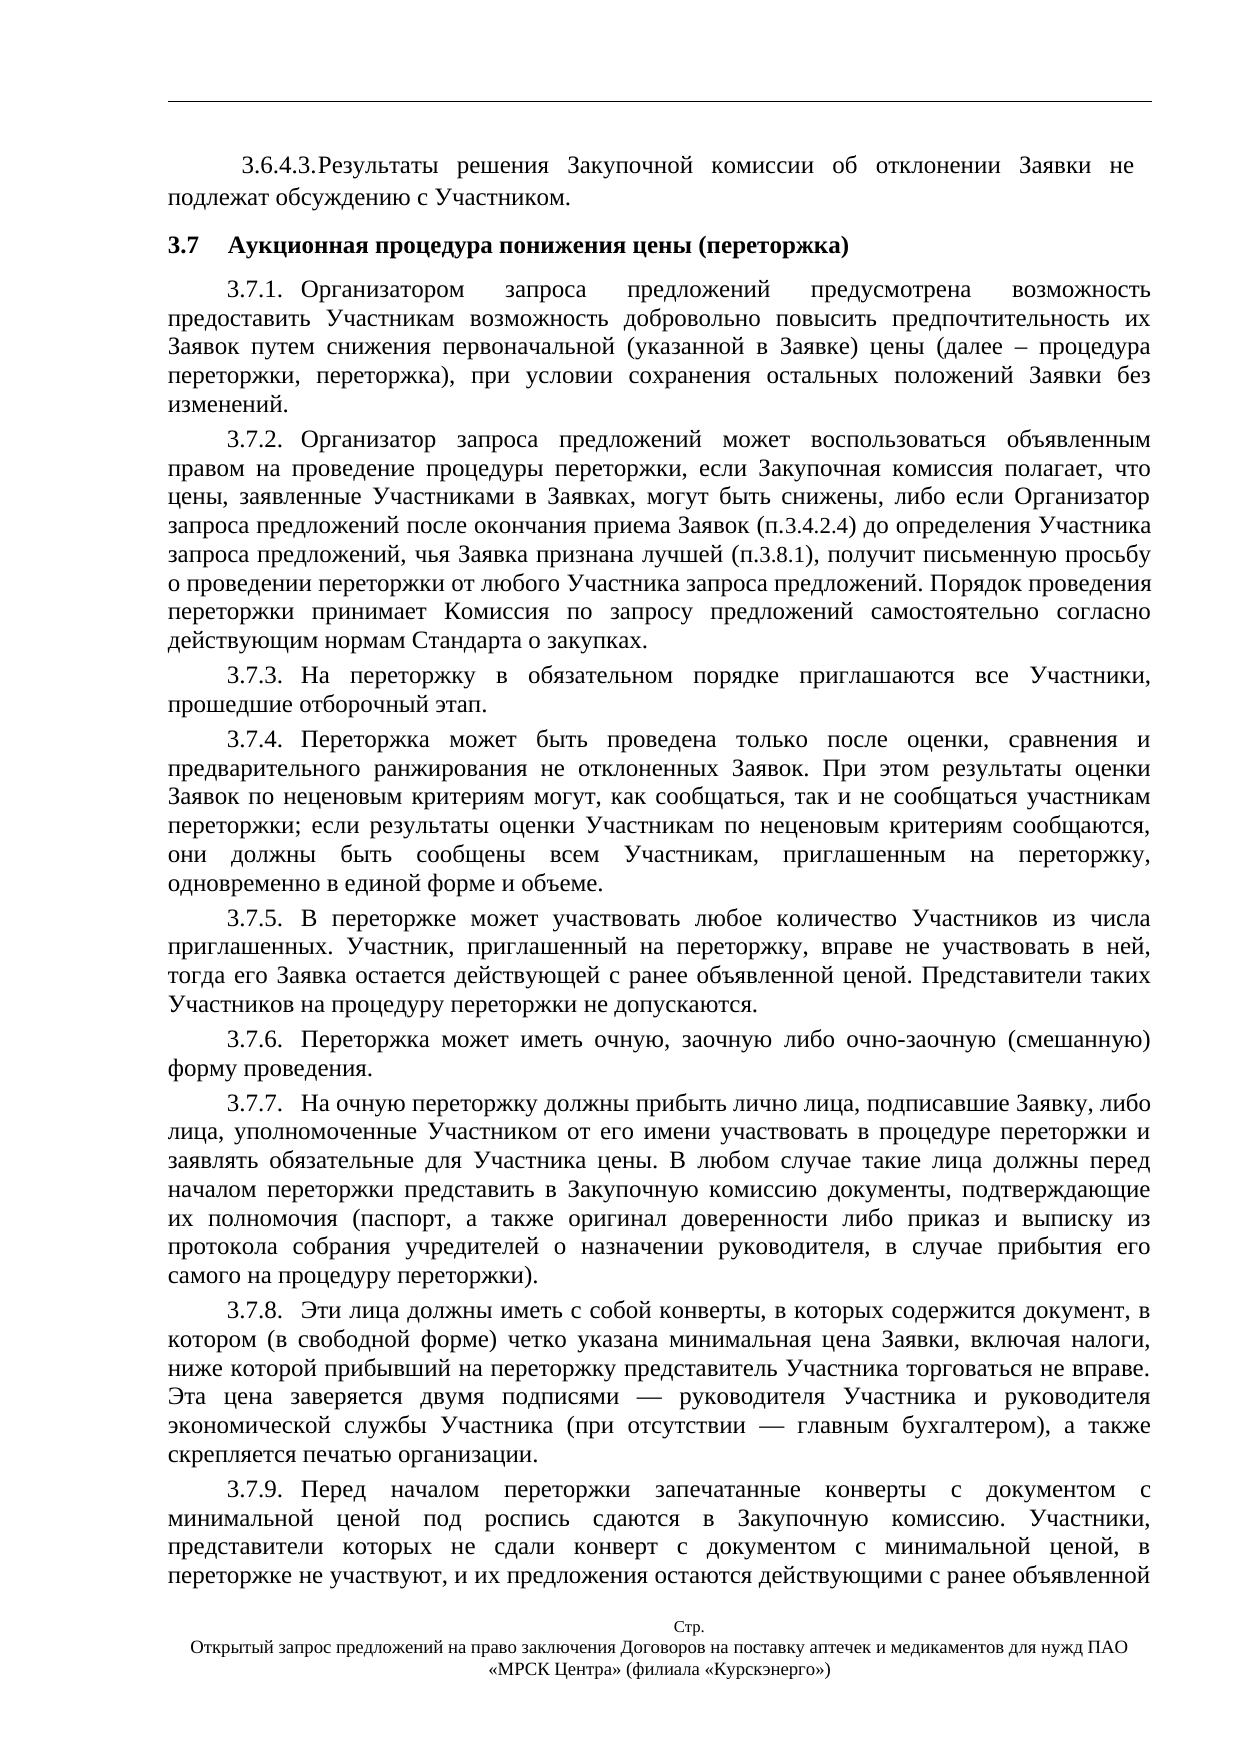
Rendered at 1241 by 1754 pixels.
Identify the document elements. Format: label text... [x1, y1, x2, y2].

list Переторжка может быть проведена только после оценки, сравнения и предварительного ранжирования не отклоненных Заявок. При этом результаты оценки Заявок по неценовым критериям могут, как сообщаться, так и не сообщаться участникам переторжки; если результаты оценки Участникам по неценовым критериям сообщаются, они должны быть сообщены всем Участникам, приглашенным на переторжку, одновременно в единой форме и объеме. [168, 724, 1152, 896]
list Организатор запроса предложений может воспользоваться объявленным правом на проведение процедуры переторжки, если Закупочная комиссия полагает, что цены, заявленные Участниками в Заявках, могут быть снижены, либо если Организатор запроса предложений после окончания приема Заявок (п.3.4.2.4) до определения Участника запроса предложений, чья Заявка признана лучшей (п.3.8.1), получит письменную просьбу о проведении переторжки от любого Участника запроса предложений. Порядок проведения переторжки принимает Комиссия по запросу предложений самостоятельно согласно действующим нормам Стандарта о закупках. [168, 424, 1152, 654]
list В переторжке может участвовать любое количество Участников из числа приглашенных. Участник, приглашенный на переторжку, вправе не участвовать в ней, тогда его Заявка остается действующей с ранее объявленной ценой. Представители таких Участников на процедуру переторжки не допускаются. [168, 903, 1152, 1018]
list На переторжку в обязательном порядке приглашаются все Участники, прошедшие отборочный этап. [168, 660, 1152, 718]
list На очную переторжку должны прибыть лично лица, подписавшие Заявку, либо лица, уполномоченные Участником от его имени участвовать в процедуре переторжки и заявлять обязательные для Участника цены. В любом случае такие лица должны перед началом переторжки представить в Закупочную комиссию документы, подтверждающие их полномочия (паспорт, а также оригинал доверенности либо приказ и выписку из протокола собрания учредителей о назначении руководителя, в случае прибытия его самого на процедуру переторжки). [168, 1088, 1152, 1289]
list Организатором запроса предложений предусмотрена возможность предоставить Участникам возможность добровольно повысить предпочтительность их Заявок путем снижения первоначальной (указанной в Заявке) цены (далее – процедура переторжки, переторжка), при условии сохранения остальных положений Заявки без изменений. [168, 274, 1152, 418]
list Эти лица должны иметь с собой конверты, в которых содержится документ, в котором (в свободной форме) четко указана минимальная цена Заявки, включая налоги, ниже которой прибывший на переторжку представитель Участника торговаться не вправе. Эта цена заверяется двумя подписями — руководителя Участника и руководителя экономической службы Участника (при отсутствии — главным бухгалтером), а также скрепляется печатью организации. [168, 1295, 1152, 1468]
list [168, 1474, 1152, 1589]
list Переторжка может иметь очную, заочную либо очно-заочную (смешанную) форму проведения. [168, 1024, 1152, 1081]
subtitle Аукционная процедура понижения цены (переторжка) [168, 230, 1152, 258]
list Результаты решения Закупочной комиссии об отклонении Заявки не подлежат обсуждению с Участником. [168, 150, 1135, 210]
